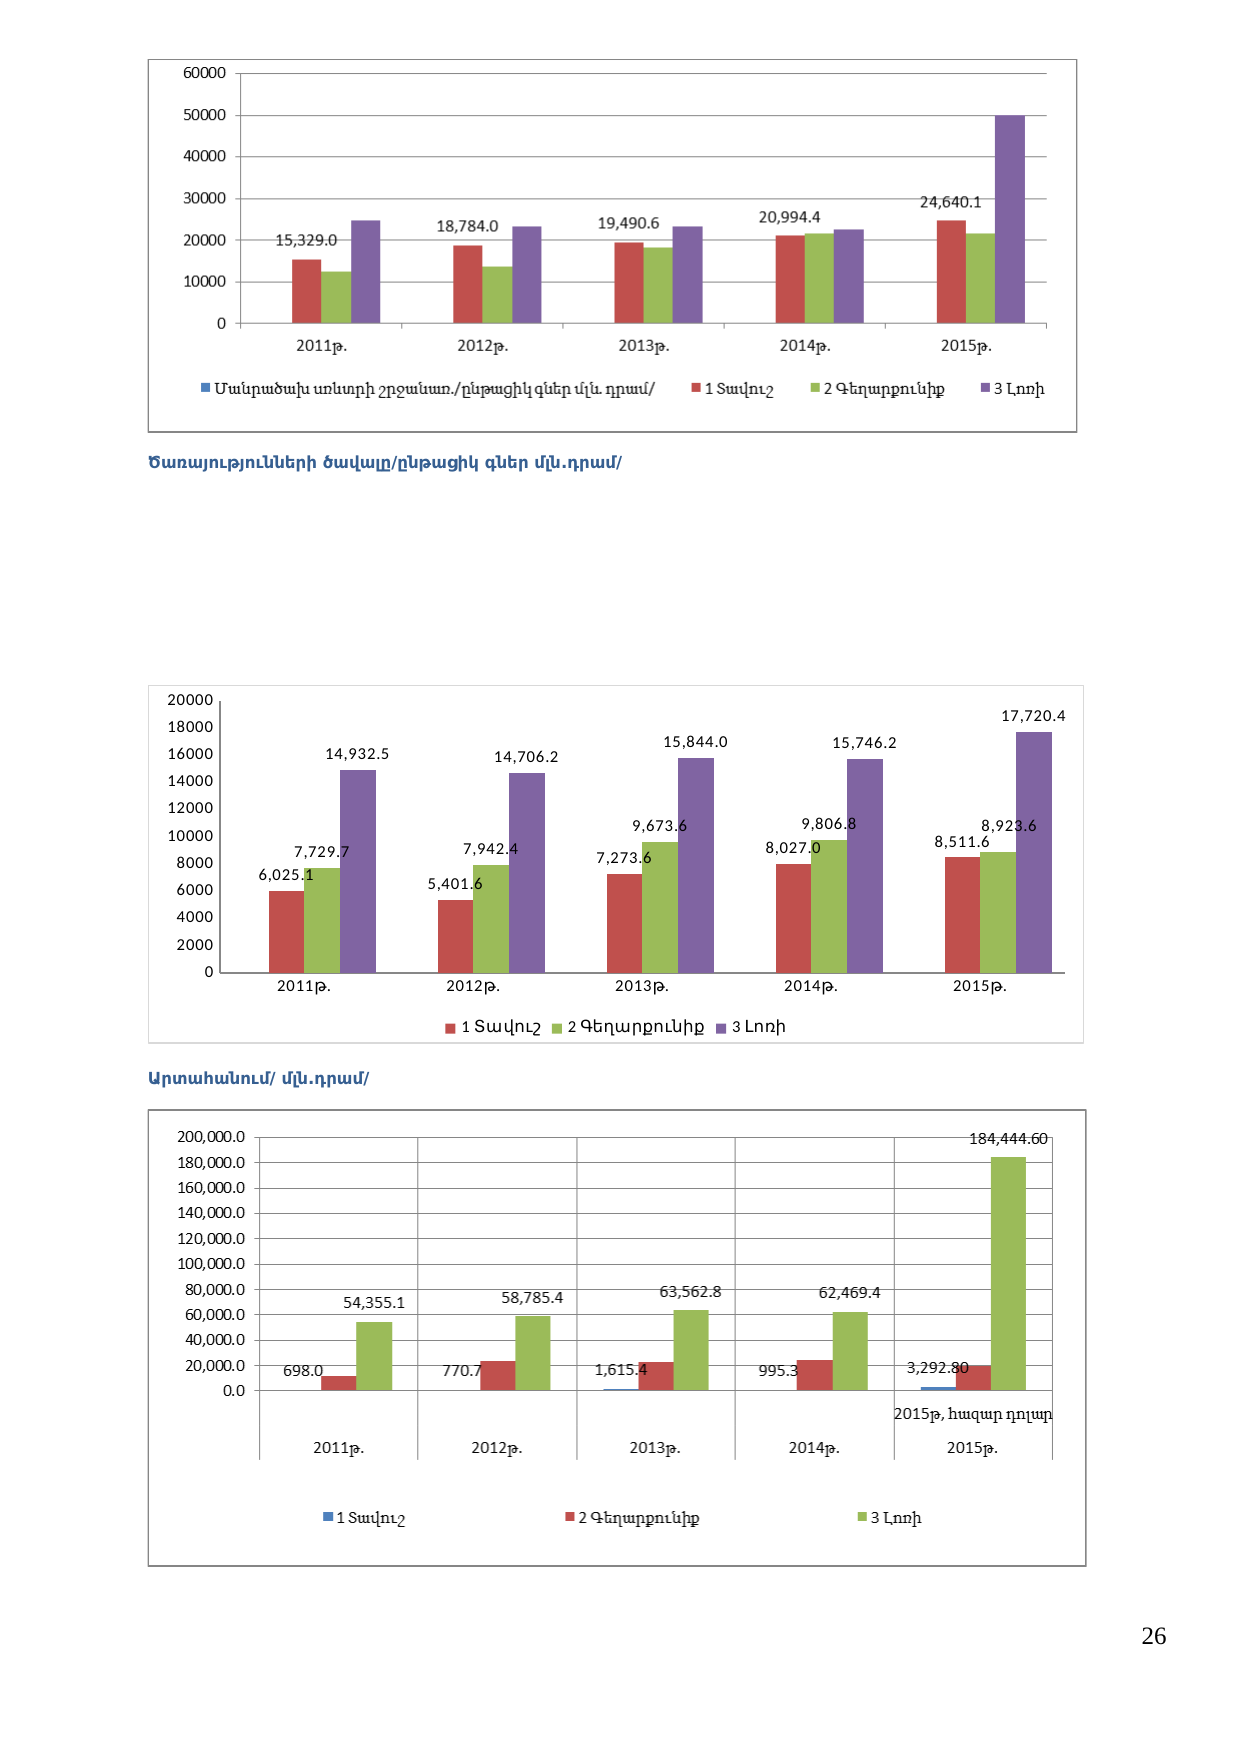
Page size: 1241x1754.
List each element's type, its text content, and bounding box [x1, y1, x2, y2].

picture [147, 59, 1078, 433]
picture [147, 1109, 1087, 1567]
text Ծառայությունների ծավալը/ընթացիկ գներ մլն.դրամ/ [148, 453, 1166, 473]
text Արտահանում/ մլն.դրամ/ [148, 1069, 1166, 1088]
